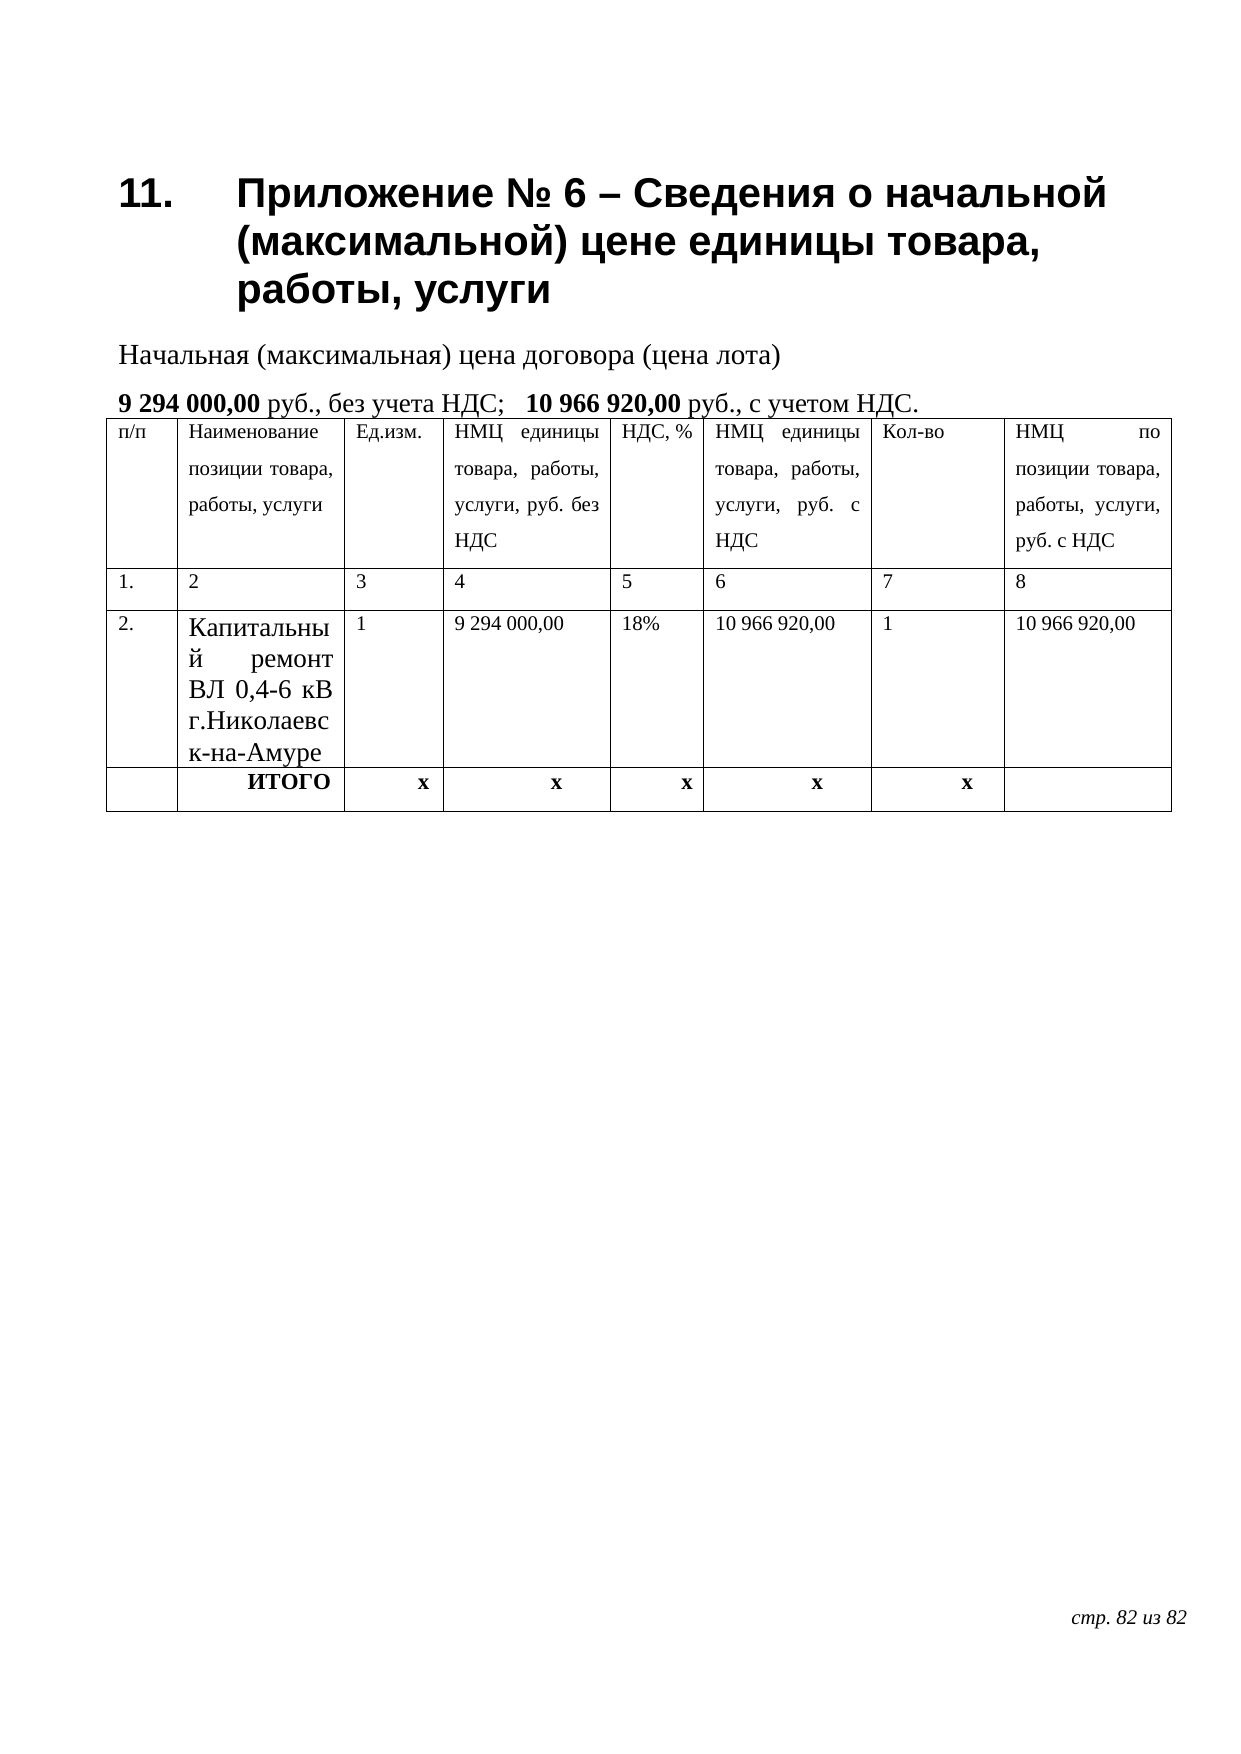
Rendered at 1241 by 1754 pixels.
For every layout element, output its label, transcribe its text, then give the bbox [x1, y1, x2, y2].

list 9 294 000,00 руб., без учета НДС; 10 966 920,00 руб., с учетом НДС. [118, 387, 1181, 418]
table_cell 8 [1005, 569, 1171, 610]
table_cell 1 [345, 611, 443, 767]
table_header Ед.изм. [345, 419, 443, 568]
table_cell 3 [345, 569, 443, 610]
table_header НМЦ по позиции товара, работы, услуги, руб. с НДС [1005, 419, 1171, 568]
table_cell х [444, 768, 610, 811]
table_cell 1. [107, 569, 177, 610]
table_cell х [872, 768, 1004, 811]
table_cell х [345, 768, 443, 811]
table_header НМЦ единицы товара, работы, услуги, руб. с НДС [704, 419, 871, 568]
table_cell 6 [704, 569, 871, 610]
table_header НДС, % [611, 419, 703, 568]
table_cell х [704, 768, 871, 811]
table_cell 7 [872, 569, 1004, 610]
table_cell Капитальный ремонт ВЛ 0,4-6 кВ г.Николаевск-на-Амуре [178, 611, 344, 767]
table_cell [1005, 768, 1171, 811]
table_cell 10 966 920,00 [1005, 611, 1171, 767]
table_header Кол-во [872, 419, 1004, 568]
table_cell х [611, 768, 703, 811]
table_cell [107, 768, 177, 811]
table_header п/п [107, 419, 177, 568]
table_cell 18% [611, 611, 703, 767]
list Начальная (максимальная) цена договора (цена лота) [118, 337, 1181, 370]
table_header НМЦ единицы товара, работы, услуги, руб. без НДС [444, 419, 610, 568]
table_cell 10 966 920,00 [704, 611, 871, 767]
table_header Наименование позиции товара, работы, услуги [178, 419, 344, 568]
table_cell 2 [178, 569, 344, 610]
subtitle Приложение № 6 – Сведения о начальной (максимальной) цене единицы товара, работы, услуги [118, 168, 1181, 312]
table_cell ИТОГО [178, 768, 344, 811]
table_cell 2. [107, 611, 177, 767]
table_cell 5 [611, 569, 703, 610]
table_cell 4 [444, 569, 610, 610]
table_cell 1 [872, 611, 1004, 767]
table_cell 9 294 000,00 [444, 611, 610, 767]
